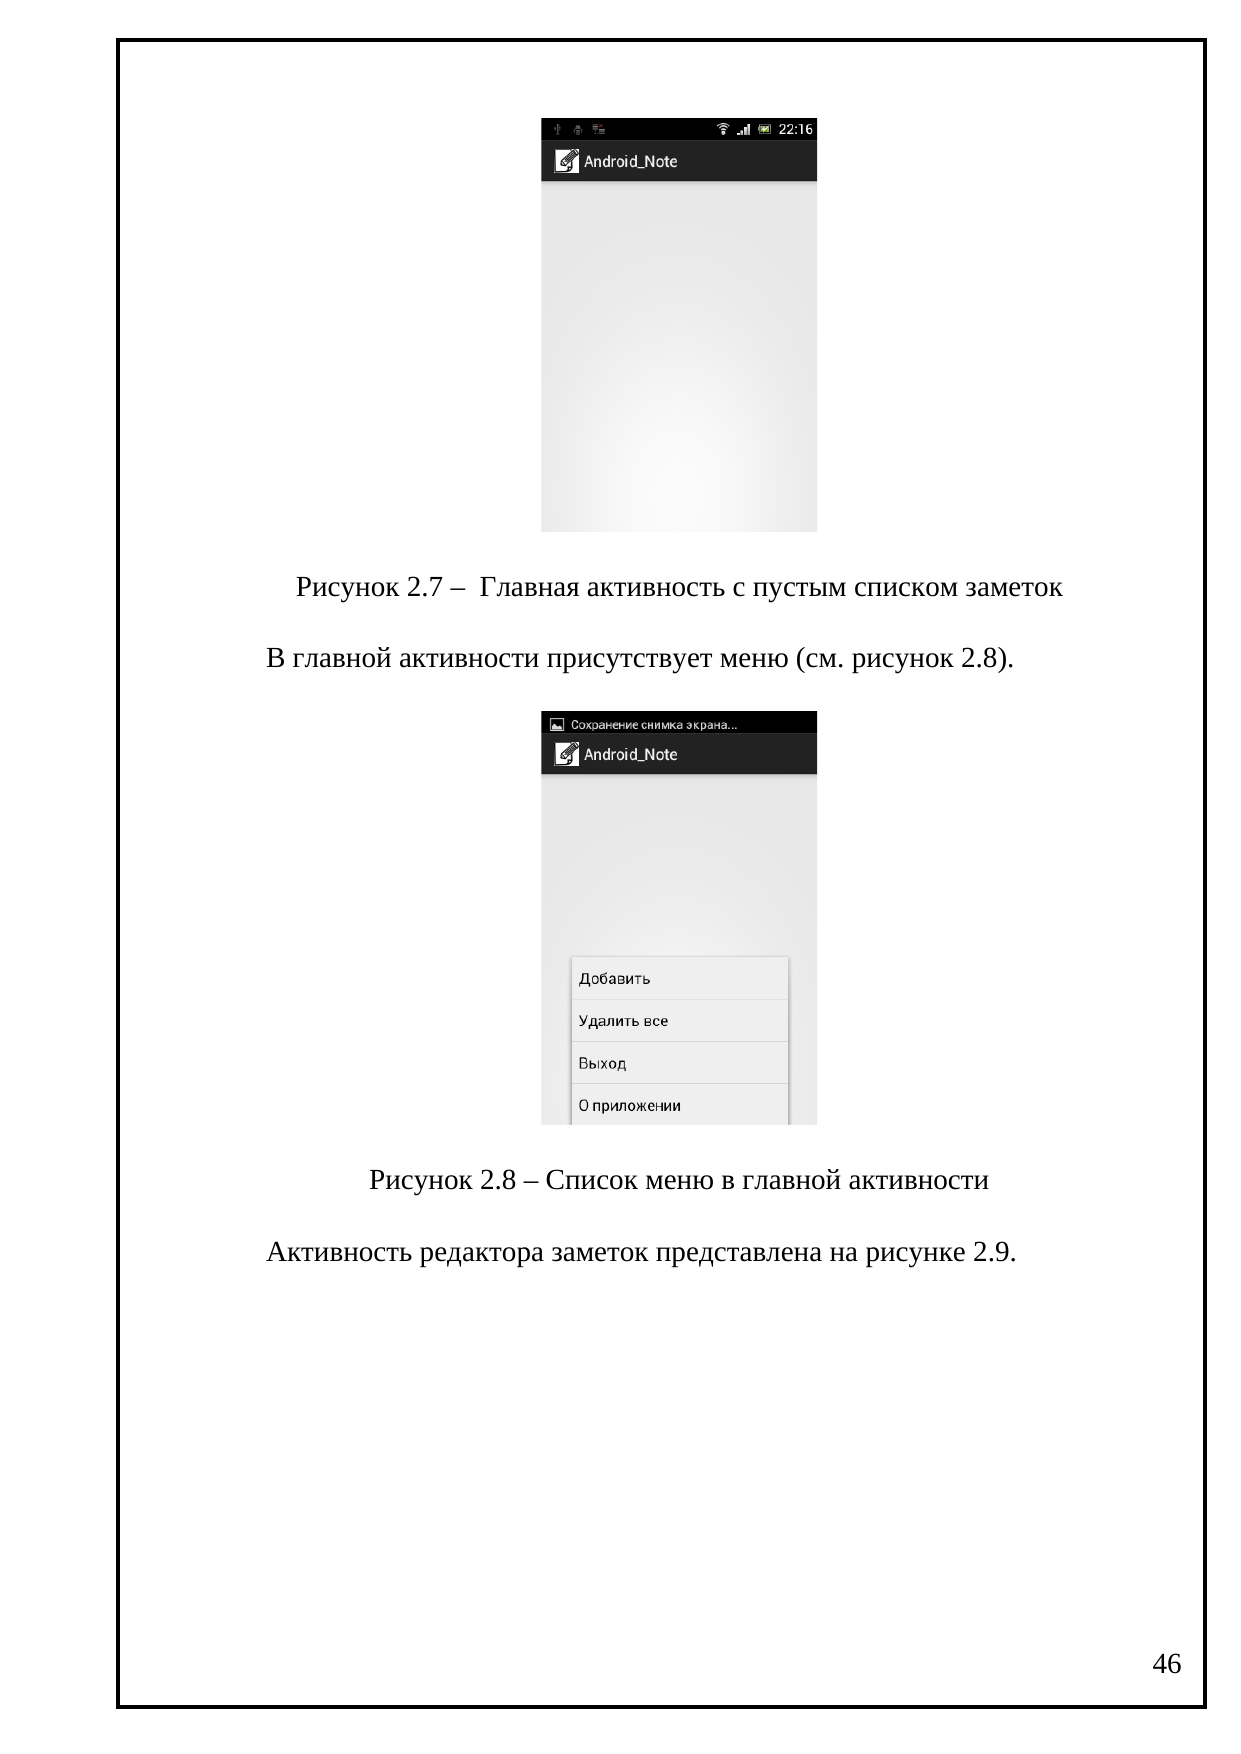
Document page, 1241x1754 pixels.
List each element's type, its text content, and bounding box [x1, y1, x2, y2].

text Рисунок 2.7 – Главная активность с пустым списком заметок [177, 569, 1181, 603]
picture [541, 711, 818, 1125]
text В главной активности присутствует меню (см. рисунок 2.8). [177, 640, 1181, 674]
text Активность редактора заметок представлена на рисунке 2.9. [177, 1234, 1181, 1267]
text Рисунок 2.8 – Список меню в главной активности [177, 1162, 1181, 1196]
picture [541, 118, 818, 532]
